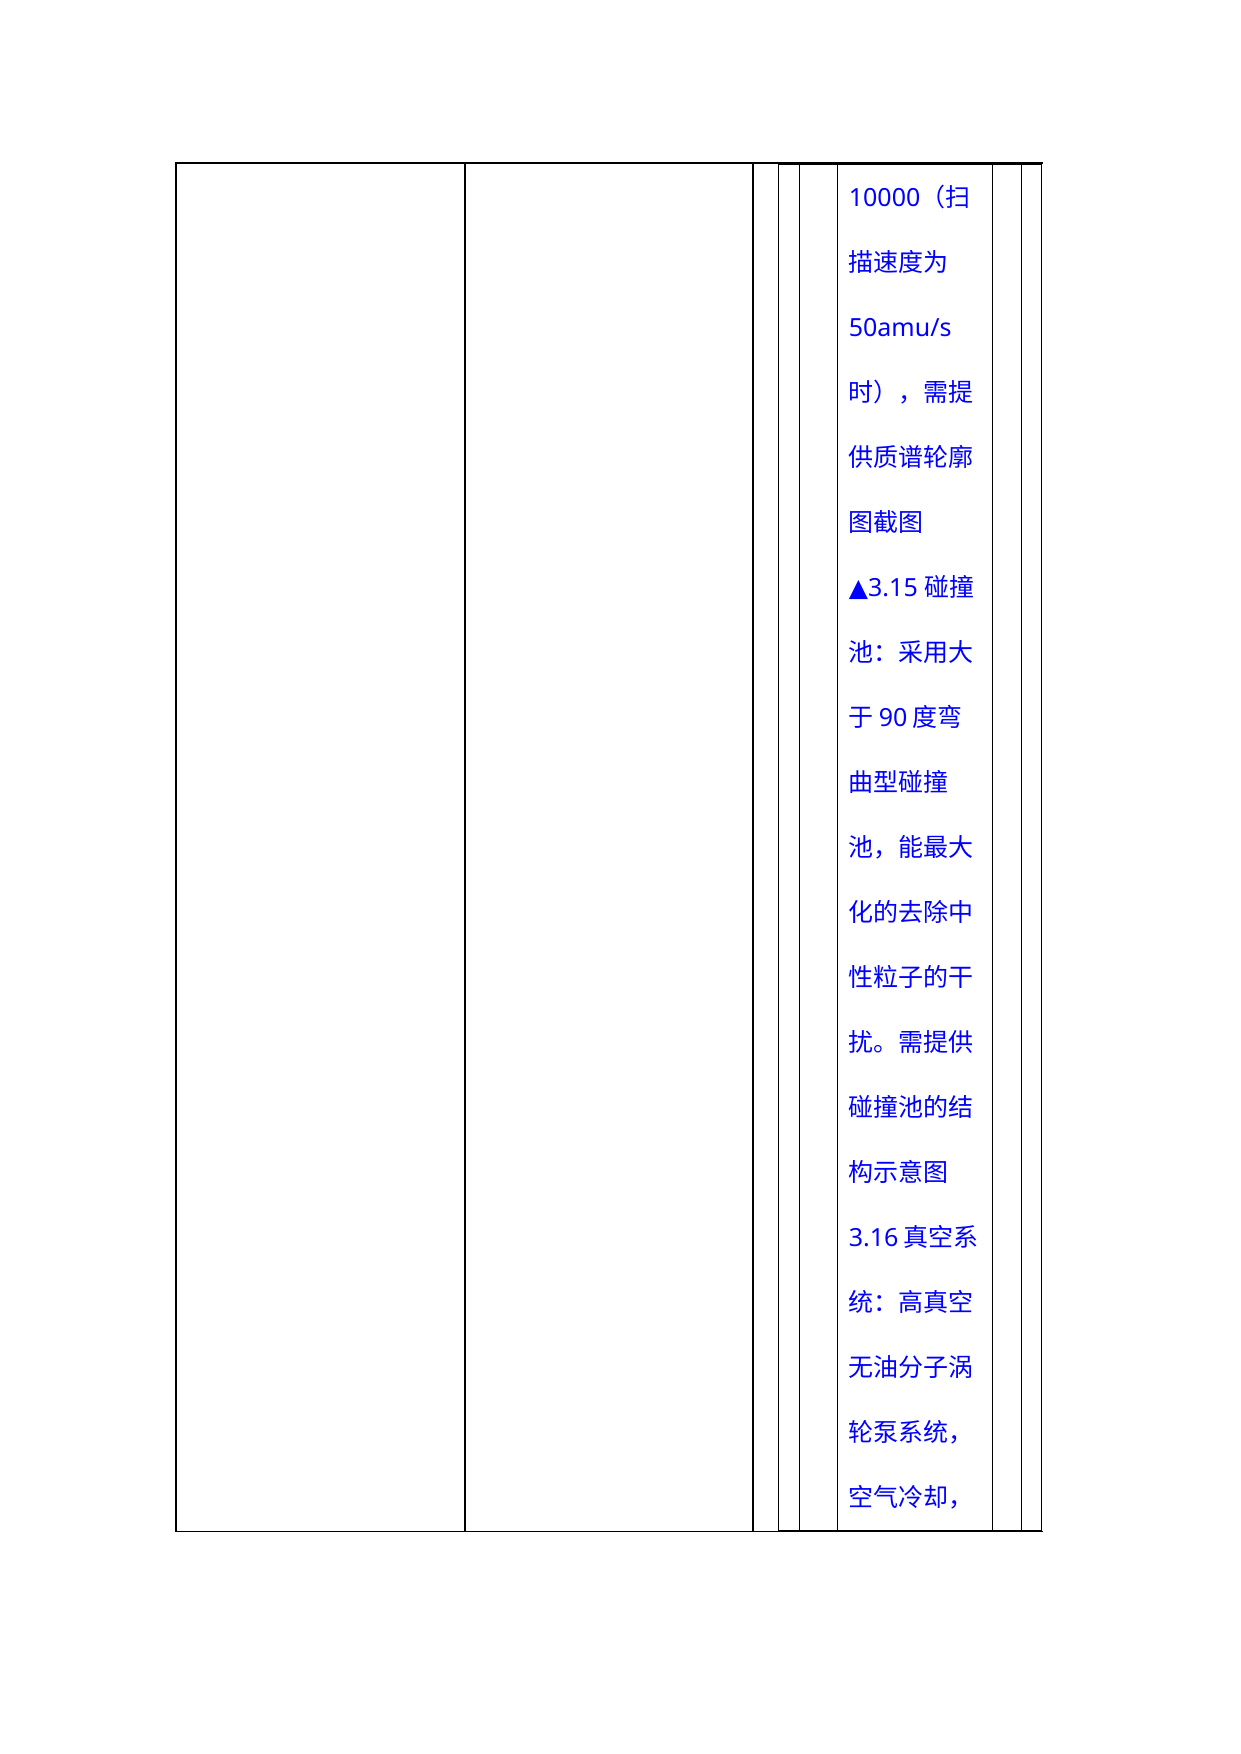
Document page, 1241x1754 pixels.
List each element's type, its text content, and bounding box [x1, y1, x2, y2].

table_cell [800, 165, 837, 1530]
table_cell [838, 165, 992, 1530]
table_cell 1 [177, 164, 464, 1531]
table_cell [754, 164, 778, 1531]
table_cell [466, 164, 752, 1531]
table_cell [993, 165, 1021, 1530]
table_cell [779, 165, 799, 1530]
table_cell [1022, 165, 1041, 1530]
